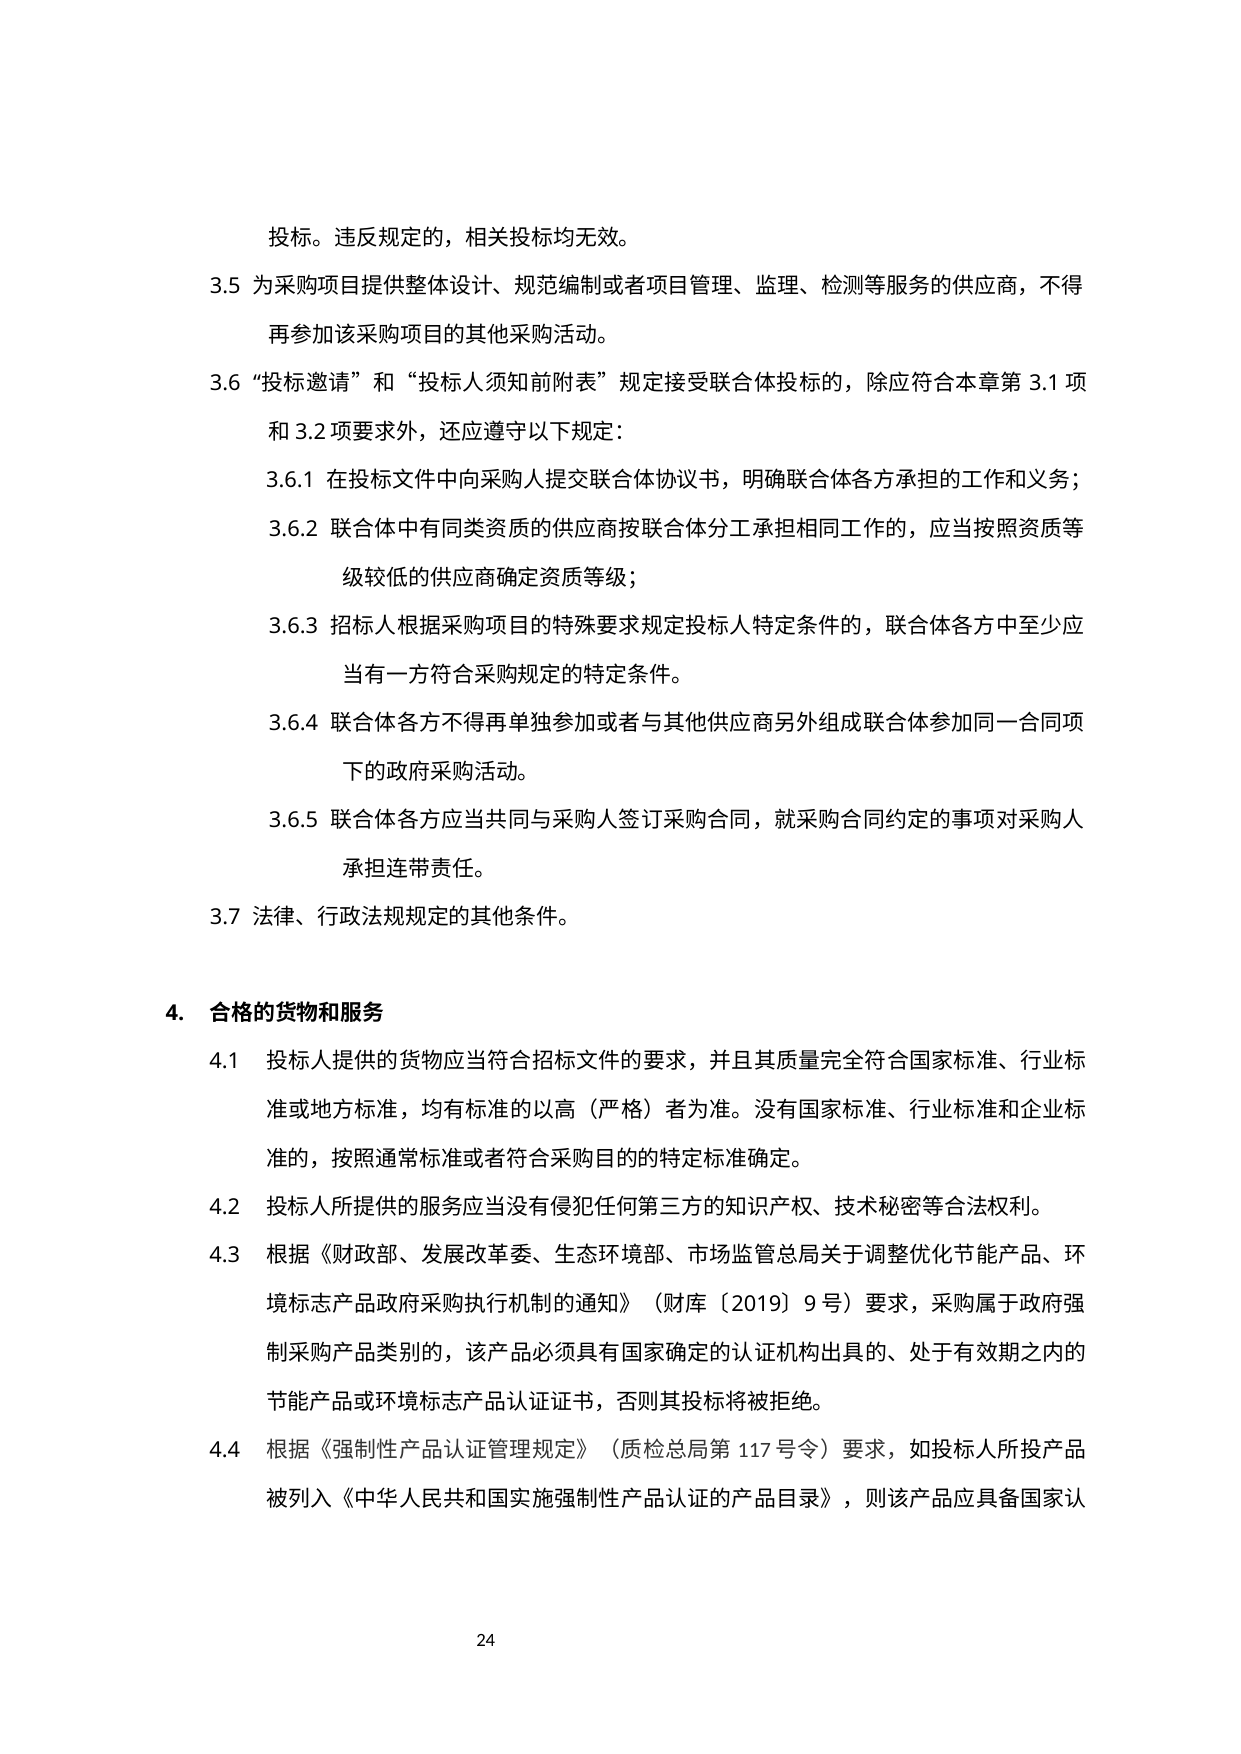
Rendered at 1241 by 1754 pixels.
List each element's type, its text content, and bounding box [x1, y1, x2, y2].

list 投标人提供的货物应当符合招标文件的要求，并且其质量完全符合国家标准、行业标准或地方标准，均有标准的以高（严格）者为准。没有国家标准、行业标准和企业标准的，按照通常标准或者符合采购目的的特定标准确定。 [209, 1043, 1087, 1173]
text 3.6.3 招标人根据采购项目的特殊要求规定投标人特定条件的，联合体各方中至少应当有一方符合采购规定的特定条件。 [269, 607, 1087, 689]
text 3.5 为采购项目提供整体设计、规范编制或者项目管理、监理、检测等服务的供应商，不得再参加该采购项目的其他采购活动。 [209, 268, 1087, 349]
text 3.6.1 在投标文件中向采购人提交联合体协议书，明确联合体各方承担的工作和义务； [266, 462, 1087, 494]
text 3.6 “投标邀请”和“投标人须知前附表”规定接受联合体投标的，除应符合本章第3.1项和3.2项要求外，还应遵守以下规定： [209, 365, 1087, 446]
list 投标人所提供的服务应当没有侵犯任何第三方的知识产权、技术秘密等合法权利。 [209, 1189, 1087, 1221]
list 根据《财政部、发展改革委、生态环境部、市场监管总局关于调整优化节能产品、环境标志产品政府采购执行机制的通知》（财库〔2019〕9号）要求，采购属于政府强制采购产品类别的，该产品必须具有国家确定的认证机构出具的、处于有效期之内的节能产品或环境标志产品认证证书，否则其投标将被拒绝。 [209, 1237, 1087, 1416]
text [210, 219, 1087, 252]
text 3.6.5 联合体各方应当共同与采购人签订采购合同，就采购合同约定的事项对采购人承担连带责任。 [269, 802, 1087, 883]
text 3.6.4 联合体各方不得再单独参加或者与其他供应商另外组成联合体参加同一合同项下的政府采购活动。 [269, 704, 1087, 786]
list 合格的货物和服务 [165, 994, 1087, 1027]
text 3.6.2 联合体中有同类资质的供应商按联合体分工承担相同工作的，应当按照资质等级较低的供应商确定资质等级； [269, 510, 1087, 592]
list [209, 1432, 1087, 1513]
text 3.7 法律、行政法规规定的其他条件。 [165, 899, 1087, 931]
